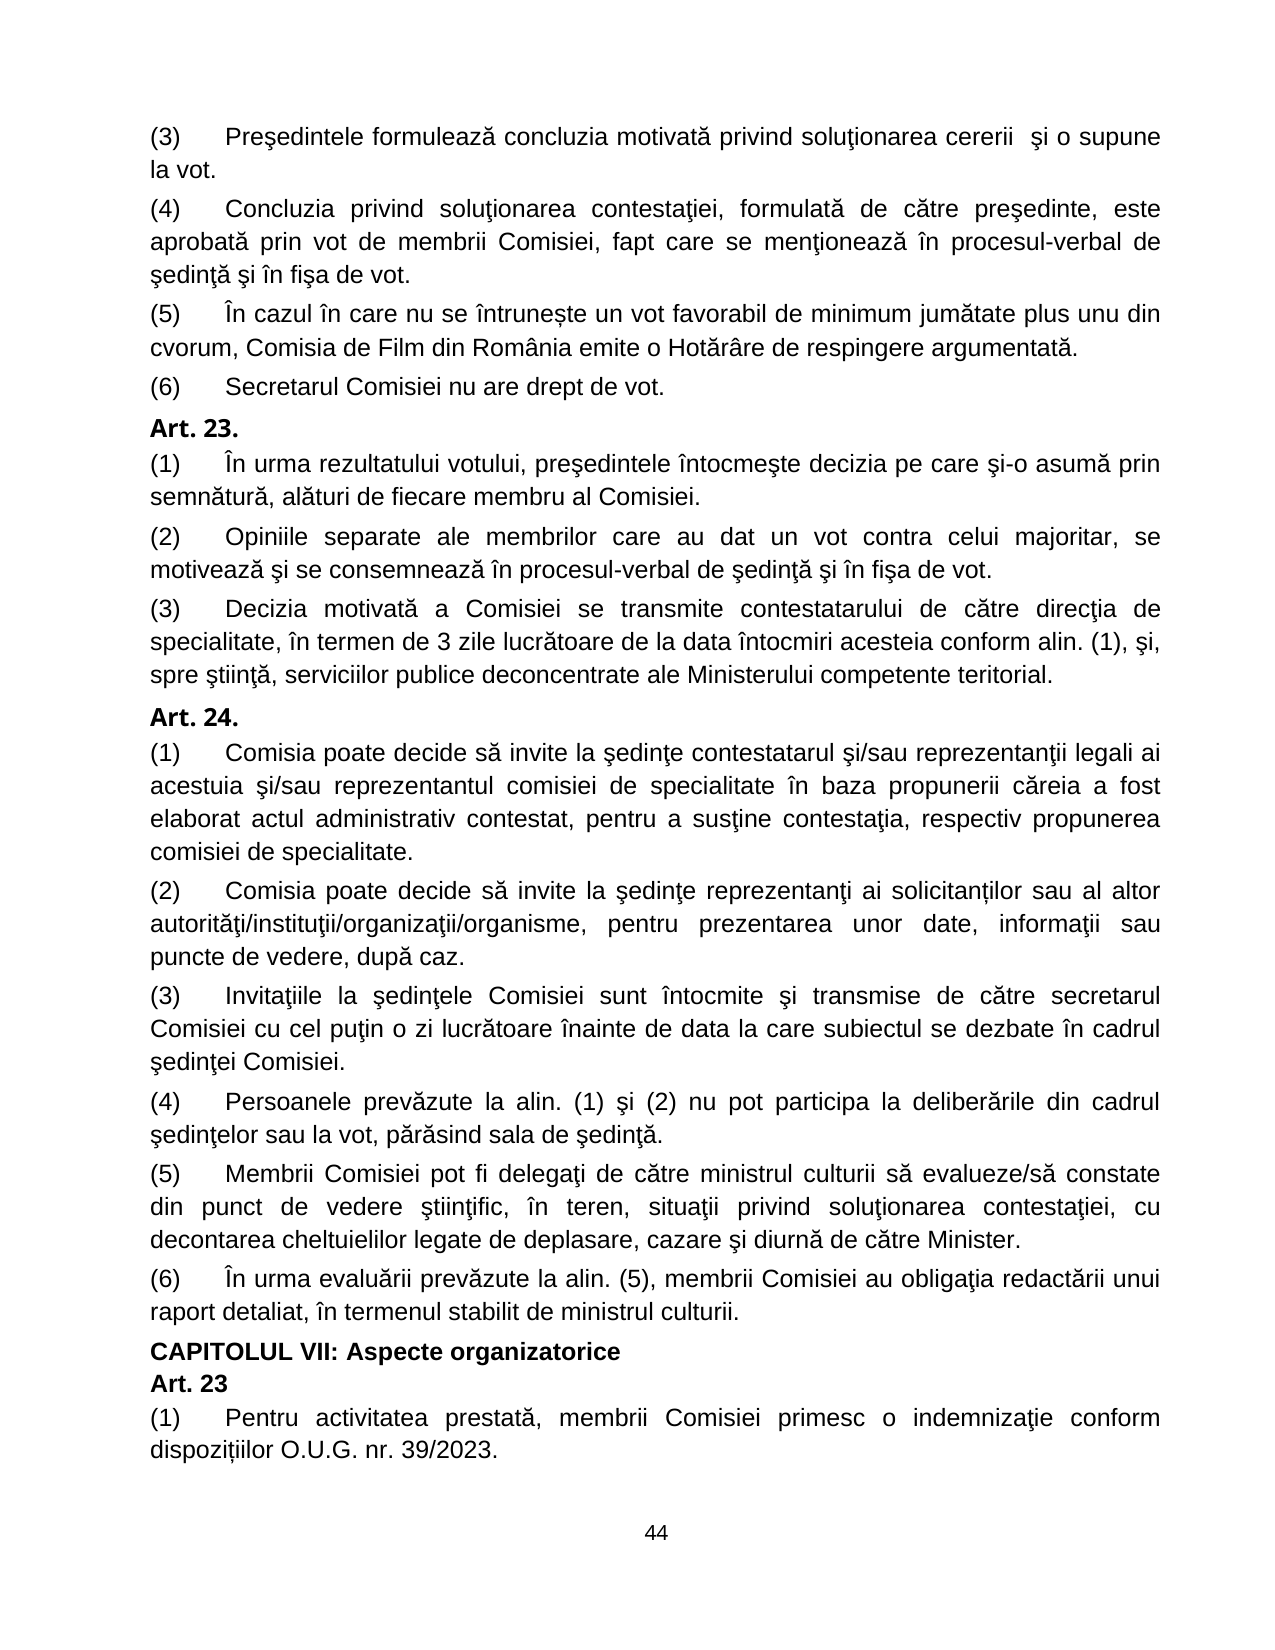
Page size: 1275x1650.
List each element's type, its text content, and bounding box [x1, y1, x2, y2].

list Opiniile separate ale membrilor care au dat un vot contra celui majoritar, se motivează şi se consemnează în procesul-verbal de şedinţă şi în fişa de vot. [150, 522, 1162, 583]
list În cazul în care nu se întrunește un vot favorabil de minimum jumătate plus unu din cvorum, Comisia de Film din România emite o Hotărâre de respingere argumentată. [150, 299, 1162, 361]
list Concluzia privind soluţionarea contestaţiei, formulată de către preşedinte, este aprobată prin vot de membrii Comisiei, fapt care se menţionează în procesul-verbal de şedinţă şi în fişa de vot. [150, 194, 1162, 289]
list Secretarul Comisiei nu are drept de vot. [150, 372, 1162, 401]
list Persoanele prevăzute la alin. (1) şi (2) nu pot participa la deliberările din cadrul şedinţelor sau la vot, părăsind sala de şedinţă. [150, 1087, 1162, 1148]
list Decizia motivată a Comisiei se transmite contestatarului de către direcţia de specialitate, în termen de 3 zile lucrătoare de la data întocmiri acesteia conform alin. (1), şi, spre ştiinţă, serviciilor publice deconcentrate ale Ministerului competente teritorial. [150, 594, 1162, 689]
list În urma evaluării prevăzute la alin. (5), membrii Comisiei au obligaţia redactării unui raport detaliat, în termenul stabilit de ministrul culturii. [150, 1264, 1162, 1326]
list Invitaţiile la şedinţele Comisiei sunt întocmite şi transmise de către secretarul Comisiei cu cel puţin o zi lucrătoare înainte de data la care subiectul se dezbate în cadrul şedinţei Comisiei. [150, 981, 1162, 1076]
text CAPITOLUL VII: Aspecte organizatorice [150, 1336, 1162, 1365]
list Preşedintele formulează concluzia motivată privind soluţionarea cererii şi o supune la vot. [150, 122, 1162, 184]
list În urma rezultatului votului, preşedintele întocmeşte decizia pe care şi-o asumă prin semnătură, alături de fiecare membru al Comisiei. [150, 449, 1162, 511]
list Membrii Comisiei pot fi delegaţi de către ministrul culturii să evalueze/să constate din punct de vedere ştiinţific, în teren, situaţii privind soluţionarea contestaţiei, cu decontarea cheltuielilor legate de deplasare, cazare şi diurnă de către Minister. [150, 1159, 1162, 1254]
list Pentru activitatea prestată, membrii Comisiei primesc o indemnizaţie conform dispozițiilor O.U.G. nr. 39/2023. [150, 1402, 1162, 1464]
text Art. 23 [150, 1369, 1162, 1398]
list Comisia poate decide să invite la şedinţe reprezentanţi ai solicitanților sau al altor autorităţi/instituţii/organizaţii/organisme, pentru prezentarea unor date, informaţii sau puncte de vedere, după caz. [150, 876, 1162, 971]
list Comisia poate decide să invite la şedinţe contestatarul şi/sau reprezentanţii legali ai acestuia şi/sau reprezentantul comisiei de specialitate în baza propunerii căreia a fost elaborat actul administrativ contestat, pentru a susţine contestaţia, respectiv propunerea comisiei de specialitate. [150, 738, 1162, 865]
